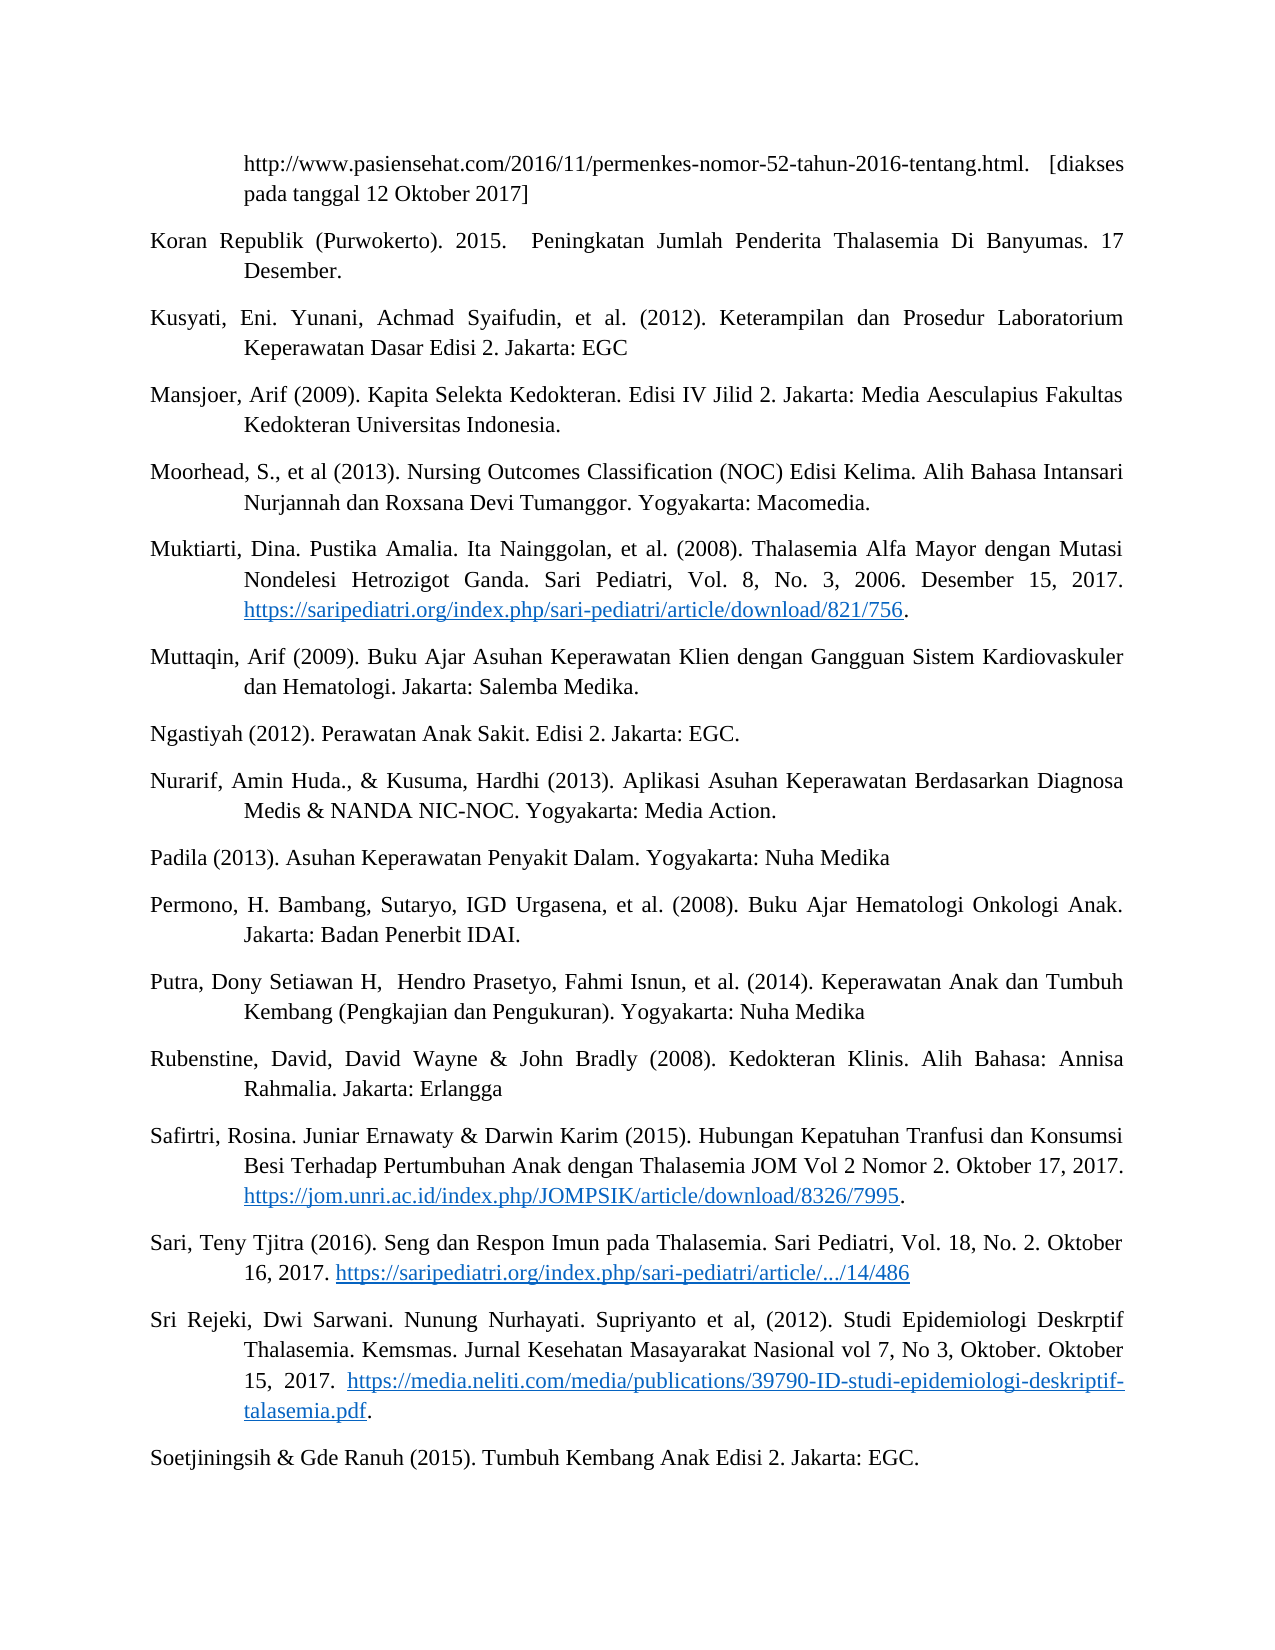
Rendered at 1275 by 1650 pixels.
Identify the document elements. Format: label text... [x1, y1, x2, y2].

text Soetjiningsih & Gde Ranuh (2015). Tumbuh Kembang Anak Edisi 2. Jakarta: EGC. [150, 1444, 1125, 1470]
text Muktiarti, Dina. Pustika Amalia. Ita Nainggolan, et al. (2008). Thalasemia Alfa Mayor dengan Mutasi Nondelesi Hetrozigot Ganda. Sari Pediatri, Vol. 8, No. 3, 2006. Desember 15, 2017. https://saripediatri.org/index.php/sari-pediatri/article/download/821/756. [150, 535, 1125, 622]
text Padila (2013). Asuhan Keperawatan Penyakit Dalam. Yogyakarta: Nuha Medika [150, 844, 1125, 870]
text Muttaqin, Arif (2009). Buku Ajar Asuhan Keperawatan Klien dengan Gangguan Sistem Kardiovaskuler dan Hematologi. Jakarta: Salemba Medika. [150, 643, 1125, 699]
text Sri Rejeki, Dwi Sarwani. Nunung Nurhayati. Supriyanto et al, (2012). Studi Epidemiologi Deskrptif Thalasemia. Kemsmas. Jurnal Kesehatan Masayarakat Nasional vol 7, No 3, Oktober. Oktober 15, 2017. https://media.neliti.com/media/publications/39790-ID-studi-epidemiologi-deskriptif-talasemia.pdf. [150, 1306, 1125, 1423]
text Permono, H. Bambang, Sutaryo, IGD Urgasena, et al. (2008). Buku Ajar Hematologi Onkologi Anak. Jakarta: Badan Penerbit IDAI. [150, 891, 1125, 947]
text Mansjoer, Arif (2009). Kapita Selekta Kedokteran. Edisi IV Jilid 2. Jakarta: Media Aesculapius Fakultas Kedokteran Universitas Indonesia. [150, 381, 1125, 438]
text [150, 150, 1125, 207]
text Rubenstine, David, David Wayne & John Bradly (2008). Kedokteran Klinis. Alih Bahasa: Annisa Rahmalia. Jakarta: Erlangga [150, 1045, 1125, 1101]
text Koran Republik (Purwokerto). 2015. Peningkatan Jumlah Penderita Thalasemia Di Banyumas. 17 Desember. [150, 227, 1125, 284]
text Kusyati, Eni. Yunani, Achmad Syaifudin, et al. (2012). Keterampilan dan Prosedur Laboratorium Keperawatan Dasar Edisi 2. Jakarta: EGC [150, 304, 1125, 361]
text Nurarif, Amin Huda., & Kusuma, Hardhi (2013). Aplikasi Asuhan Keperawatan Berdasarkan Diagnosa Medis & NANDA NIC-NOC. Yogyakarta: Media Action. [150, 767, 1125, 823]
text Ngastiyah (2012). Perawatan Anak Sakit. Edisi 2. Jakarta: EGC. [150, 720, 1125, 746]
text Safirtri, Rosina. Juniar Ernawaty & Darwin Karim (2015). Hubungan Kepatuhan Tranfusi dan Konsumsi Besi Terhadap Pertumbuhan Anak dengan Thalasemia JOM Vol 2 Nomor 2. Oktober 17, 2017. https://jom.unri.ac.id/index.php/JOMPSIK/article/download/8326/7995. [150, 1122, 1125, 1209]
text Sari, Teny Tjitra (2016). Seng dan Respon Imun pada Thalasemia. Sari Pediatri, Vol. 18, No. 2. Oktober 16, 2017. https://saripediatri.org/index.php/sari-pediatri/article/.../14/486 [150, 1229, 1125, 1286]
text Putra, Dony Setiawan H, Hendro Prasetyo, Fahmi Isnun, et al. (2014). Keperawatan Anak dan Tumbuh Kembang (Pengkajian dan Pengukuran). Yogyakarta: Nuha Medika [150, 968, 1125, 1024]
text Moorhead, S., et al (2013). Nursing Outcomes Classification (NOC) Edisi Kelima. Alih Bahasa Intansari Nurjannah dan Roxsana Devi Tumanggor. Yogyakarta: Macomedia. [150, 458, 1125, 515]
